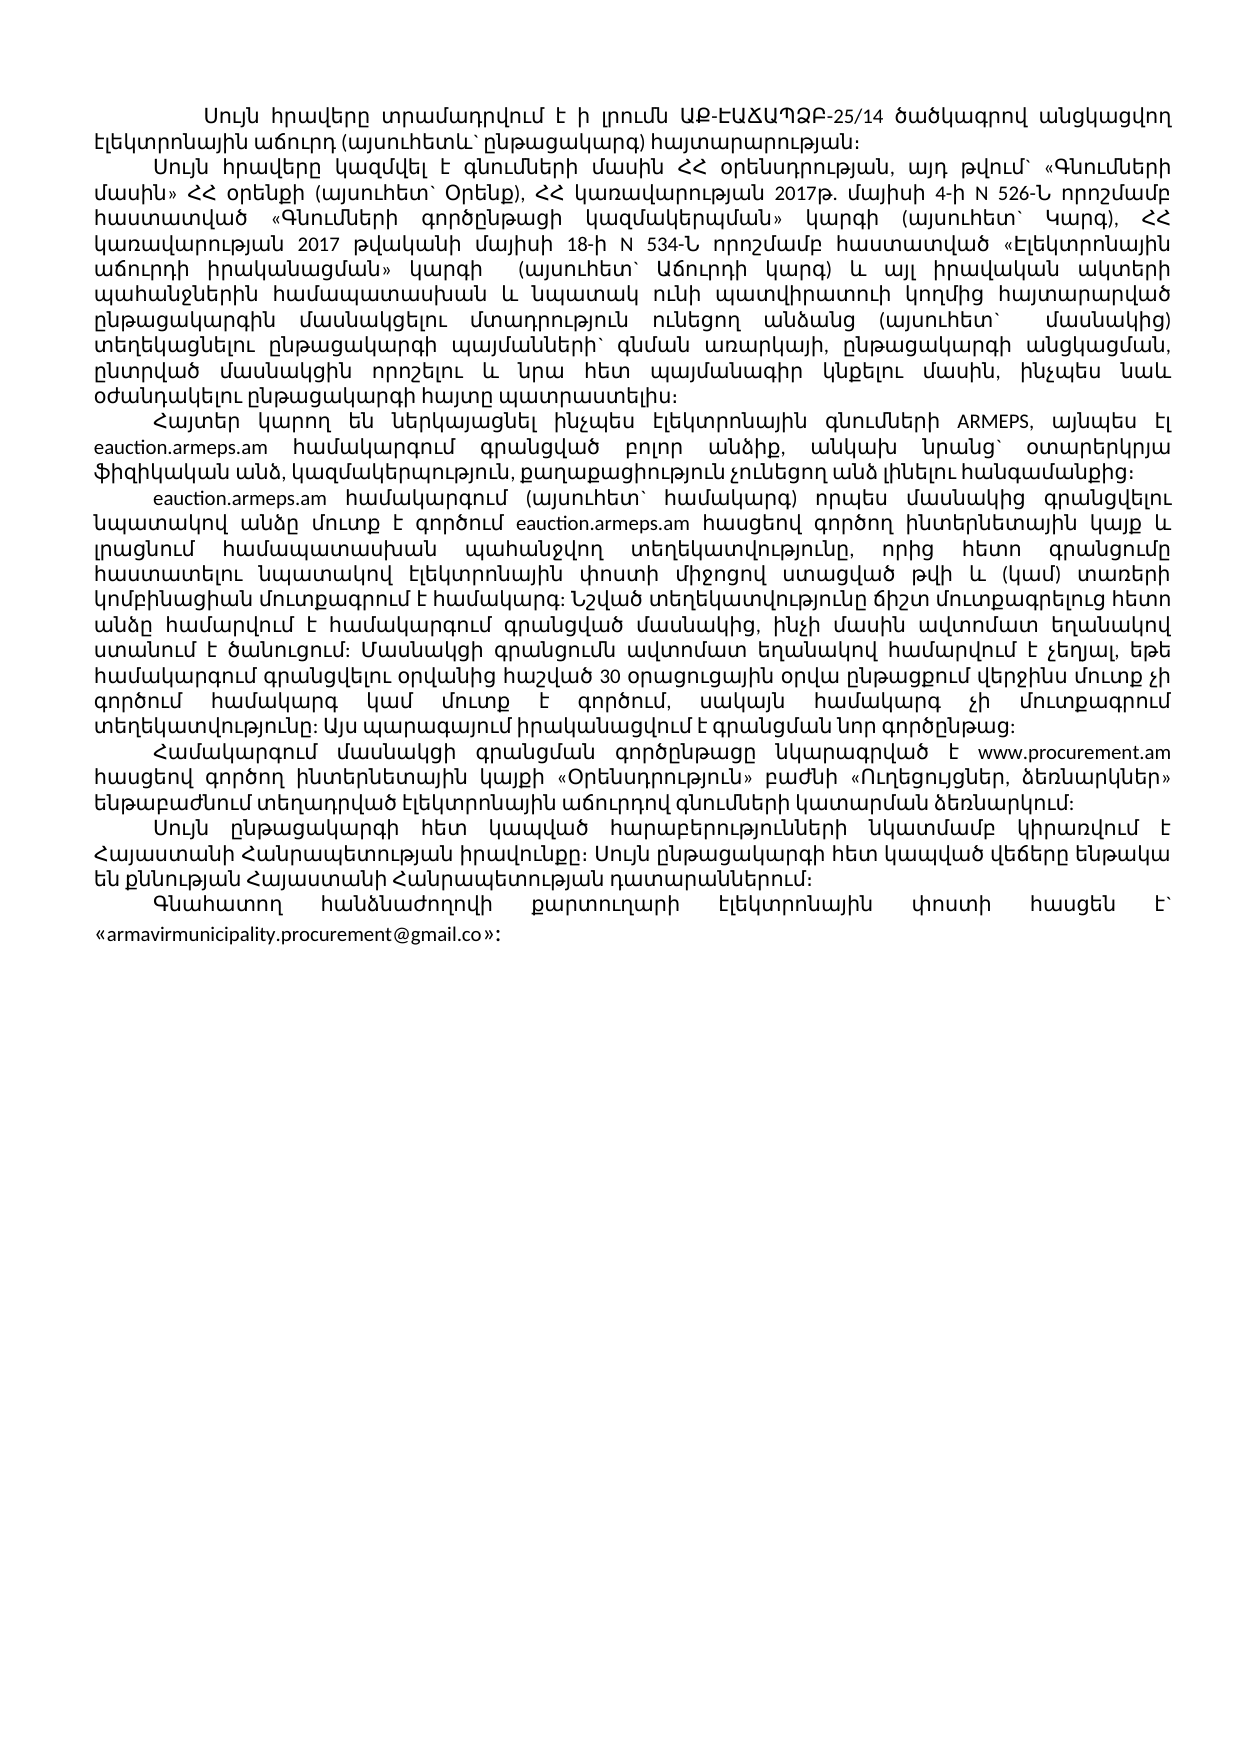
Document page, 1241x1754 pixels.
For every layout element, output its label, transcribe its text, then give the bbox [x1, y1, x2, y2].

text Գնահատող հանձնաժողովի քարտուղարի էլեկտրոնային փոստի հասցեն է` «armavirmunicipality.procurement@gmail.co»: [94, 892, 1171, 948]
text Հայտեր կարող են ներկայացնել ինչպես էլեկտրոնային գնումների ARMEPS, այնպես էլ eauction.armeps.am համակարգում գրանցված բոլոր անձիք, անկախ նրանց` օտարերկրյա ֆիզիկական անձ, կազմակերպություն, քաղաքացիություն չունեցող անձ լինելու հանգամանքից։ [94, 409, 1171, 485]
text Սույն ընթացակարգի հետ կապված հարաբերությունների նկատմամբ կիրառվում է Հայաստանի Հանրապետության իրավունքը։ Սույն ընթացակարգի հետ կապված վեճերը ենթակա են քննության Հայաստանի Հանրապետության դատարաններում։ [94, 815, 1171, 892]
text eauction.armeps.am համակարգում (այսուհետ` համակարգ) որպես մասնակից գրանցվելու նպատակով անձը մուտք է գործում eauction.armeps.am հասցեով գործող ինտերնետային կայք և լրացնում համապատասխան պահանջվող տեղեկատվությունը, որից հետո գրանցումը հաստատելու նպատակով էլեկտրոնային փոստի միջոցով ստացված թվի և (կամ) տառերի կոմբինացիան մուտքագրում է համակարգ: Նշված տեղեկատվությունը ճիշտ մուտքագրելուց հետո անձը համարվում է համակարգում գրանցված մասնակից, ինչի մասին ավտոմատ եղանակով ստանում է ծանուցում: Մասնակցի գրանցումն ավտոմատ եղանակով համարվում է չեղյալ, եթե համակարգում գրանցվելու օրվանից հաշված 30 օրացուցային օրվա ընթացքում վերջինս մուտք չի գործում համակարգ կամ մուտք է գործում, սակայն համակարգ չի մուտքագրում տեղեկատվությունը: Այս պարագայում իրականացվում է գրանցման նոր գործընթաց: [94, 485, 1171, 739]
text Սույն հրավերը տրամադրվում է ի լրումն ԱՔ-ԷԱՃԱՊՁԲ-25/14 ծածկագրով անցկացվող էլեկտրոնային աճուրդ (այսուհետև` ընթացակարգ) հայտարարության։ [94, 104, 1171, 154]
text Համակարգում մասնակցի գրանցման գործընթացը նկարագրված է www.procurement.am հասցեով գործող ինտերնետային կայքի «Օրենսդրություն» բաժնի «Ուղեցույցներ, ձեռնարկներ» ենթաբաժնում տեղադրված էլեկտրոնային աճուրդով գնումների կատարման ձեռնարկում: [94, 739, 1171, 815]
text Սույն հրավերը կազմվել է գնումների մասին ՀՀ օրենսդրության, այդ թվում` «Գնումների մասին» ՀՀ օրենքի (այսուհետ` Օրենք), ՀՀ կառավարության 2017թ. մայիսի 4-ի N 526-Ն որոշմամբ հաստատված «Գնումների գործընթացի կազմակերպման» կարգի (այսուհետ` Կարգ), ՀՀ կառավարության 2017 թվականի մայիսի 18-ի N 534-Ն որոշմամբ հաստատված «Էլեկտրոնային աճուրդի իրականացման» կարգի (այսուհետ` Աճուրդի կարգ) և այլ իրավական ակտերի պահանջներին համապատասխան և նպատակ ունի պատվիրատուի կողմից հայտարարված ընթացակարգին մասնակցելու մտադրություն ունեցող անձանց (այսուհետ` մասնակից) տեղեկացնելու ընթացակարգի պայմանների` գնման առարկայի, ընթացակարգի անցկացման, ընտրված մասնակցին որոշելու և նրա հետ պայմանագիր կնքելու մասին, ինչպես նաև օժանդակելու ընթացակարգի հայտը պատրաստելիս։ [94, 154, 1171, 409]
